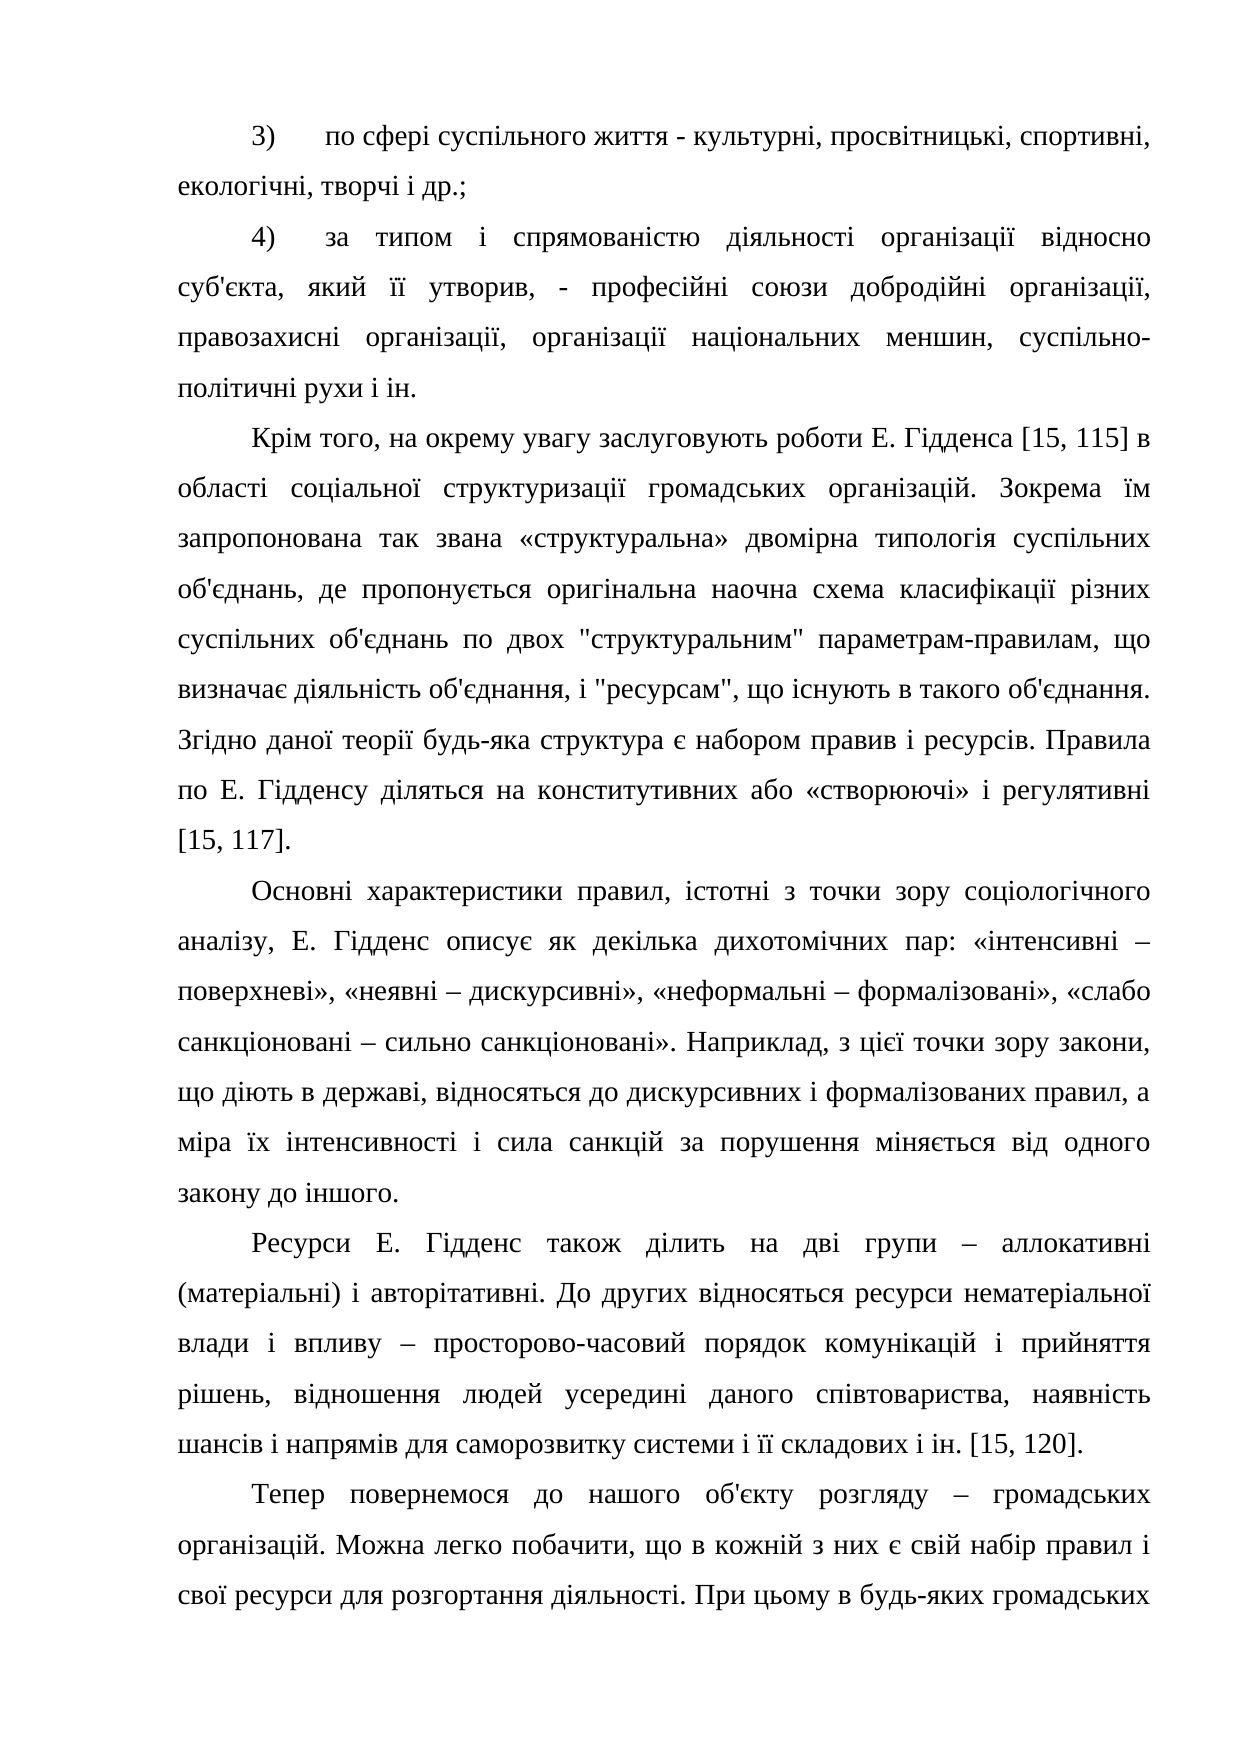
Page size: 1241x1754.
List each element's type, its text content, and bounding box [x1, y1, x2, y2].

text 3) по сфері суспільного життя - культурні, просвітницькі, спортивні, екологічні, творчі і др.; [177, 118, 1152, 202]
text 4) за типом і спрямованістю діяльності організації відносно суб'єкта, який її утворив, - професійні союзи добродійні організації, правозахисні організації, організації національних меншин, суспільно-політичні рухи і ін. [177, 219, 1152, 403]
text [177, 1477, 1152, 1611]
text Крім того, на окрему увагу заслуговують роботи Е. Гідденса [15, 115] в області соціальної структуризації громадських організацій. Зокрема їм запропонована так звана «структуральна» двомірна типологія суспільних об'єднань, де пропонується оригінальна наочна схема класифікації різних суспільних об'єднань по двох "структуральним" параметрам-правилам, що визначає діяльність об'єднання, і "ресурсам", що існують в такого об'єднання. Згідно даної теорії будь-яка структура є набором правив і ресурсів. Правила по Е. Гідденсу діляться на конститутивних або «створюючі» і регулятивні [15, 117]. [177, 420, 1152, 856]
text Основні характеристики правил, істотні з точки зору соціологічного аналізу, Е. Гідденс описує як декілька дихотомічних пар: «інтенсивні – поверхневі», «неявні – дискурсивні», «неформальні – формалізовані», «слабо санкціоновані – сильно санкціоновані». Наприклад, з цієї точки зору закони, що діють в державі, відносяться до дискурсивних і формалізованих правил, а міра їх інтенсивності і сила санкцій за порушення міняється від одного закону до іншого. [177, 873, 1152, 1208]
text Ресурси Е. Гідденс також ділить на дві групи – аллокативні (матеріальні) і авторітативні. До других відносяться ресурси нематеріальної влади і впливу – просторово-часовий порядок комунікацій і прийняття рішень, відношення людей усередині даного співтовариства, наявність шансів і напрямів для саморозвитку системи і її складових і ін. [15, 120]. [177, 1225, 1152, 1460]
